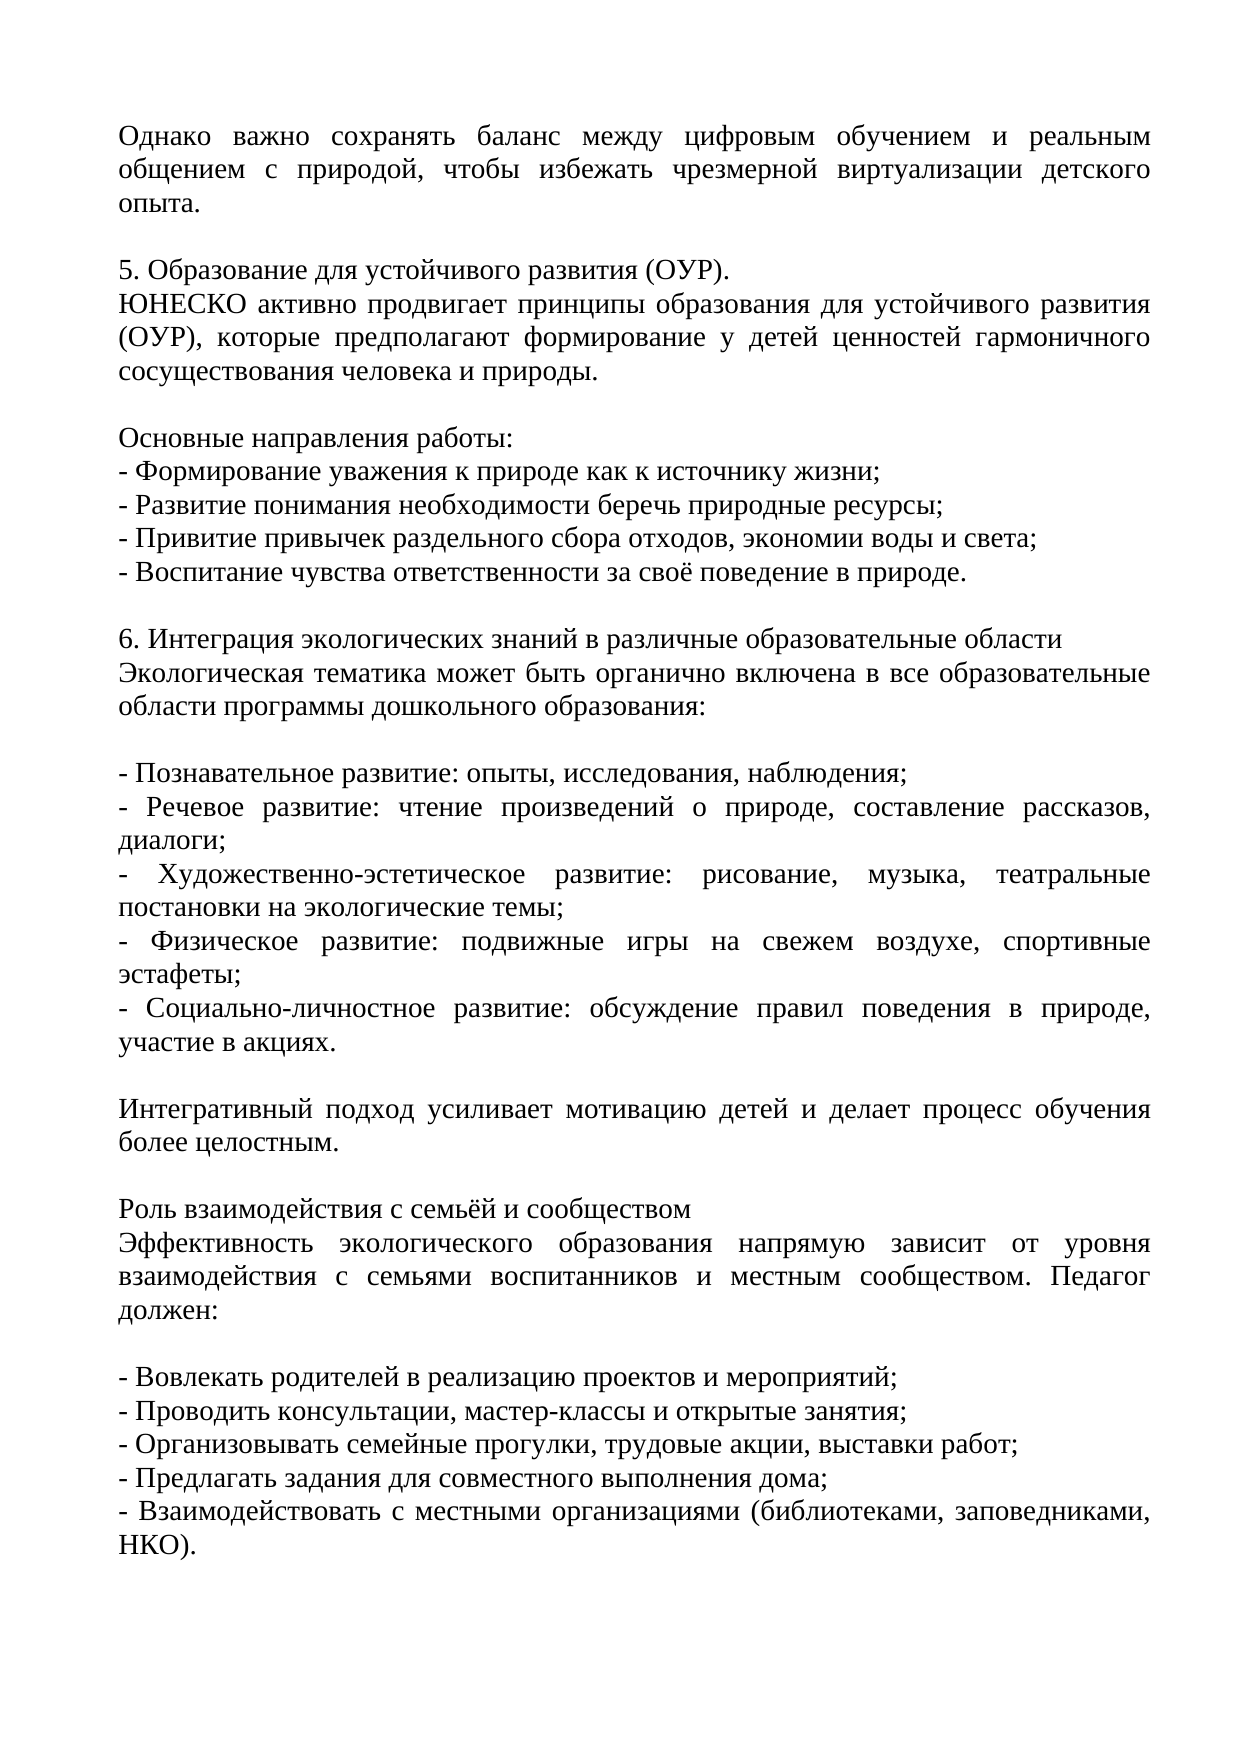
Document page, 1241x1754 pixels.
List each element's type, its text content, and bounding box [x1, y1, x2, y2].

text Однако важно сохранять баланс между цифровым обучением и реальным общением с природой, чтобы избежать чрезмерной виртуализации детского опыта. [118, 118, 1152, 219]
text ЮНЕСКО активно продвигает принципы образования для устойчивого развития (ОУР), которые предполагают формирование у детей ценностей гармоничного сосуществования человека и природы. [118, 286, 1152, 386]
text - Речевое развитие: чтение произведений о природе, составление рассказов, диалоги; [118, 789, 1152, 856]
text - Социально-личностное развитие: обсуждение правил поведения в природе, участие в акциях. [118, 990, 1152, 1057]
text - Формирование уважения к природе как к источнику жизни; [118, 453, 1152, 487]
text Роль взаимодействия с семьёй и сообществом [118, 1191, 1152, 1225]
text 6. Интеграция экологических знаний в различные образовательные области [118, 621, 1152, 655]
text Экологическая тематика может быть органично включена в все образовательные области программы дошкольного образования: [118, 655, 1152, 722]
text - Предлагать задания для совместного выполнения дома; [118, 1460, 1152, 1493]
text - Взаимодействовать с местными организациями (библиотеками, заповедниками, НКО). [118, 1493, 1152, 1560]
text - Вовлекать родителей в реализацию проектов и мероприятий; [118, 1359, 1152, 1393]
text - Развитие понимания необходимости беречь природные ресурсы; [118, 487, 1152, 521]
text - Познавательное развитие: опыты, исследования, наблюдения; [118, 755, 1152, 789]
text Эффективность экологического образования напрямую зависит от уровня взаимодействия с семьями воспитанников и местным сообществом. Педагог должен: [118, 1225, 1152, 1326]
text - Воспитание чувства ответственности за своё поведение в природе. [118, 554, 1152, 588]
text - Проводить консультации, мастер-классы и открытые занятия; [118, 1393, 1152, 1426]
text Основные направления работы: [118, 420, 1152, 453]
text - Организовывать семейные прогулки, трудовые акции, выставки работ; [118, 1426, 1152, 1460]
text Интегративный подход усиливает мотивацию детей и делает процесс обучения более целостным. [118, 1091, 1152, 1158]
text - Художественно-эстетическое развитие: рисование, музыка, театральные постановки на экологические темы; [118, 856, 1152, 923]
text 5. Образование для устойчивого развития (ОУР). [118, 252, 1152, 286]
text - Привитие привычек раздельного сбора отходов, экономии воды и света; [118, 521, 1152, 554]
text - Физическое развитие: подвижные игры на свежем воздухе, спортивные эстафеты; [118, 923, 1152, 990]
